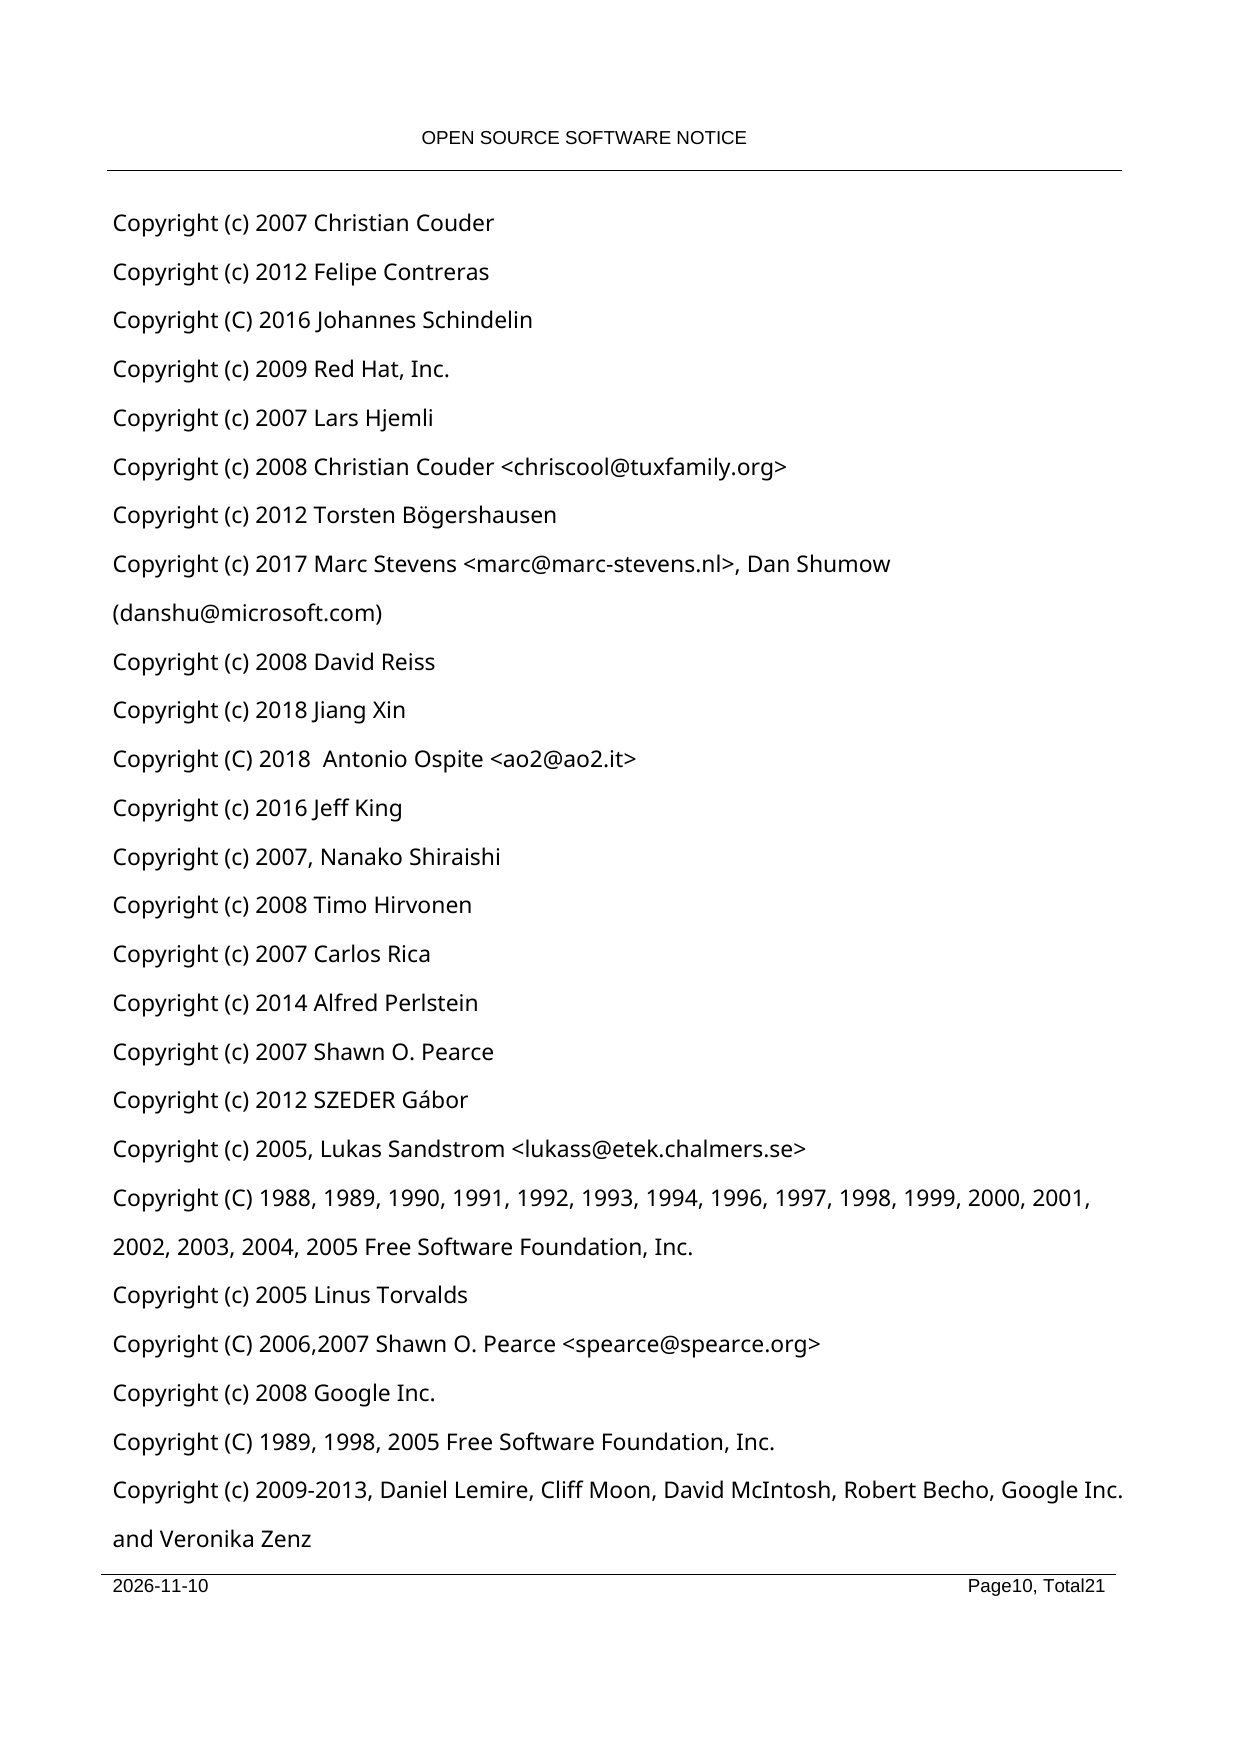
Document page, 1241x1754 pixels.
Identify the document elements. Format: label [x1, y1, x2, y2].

text [112, 206, 1128, 1555]
